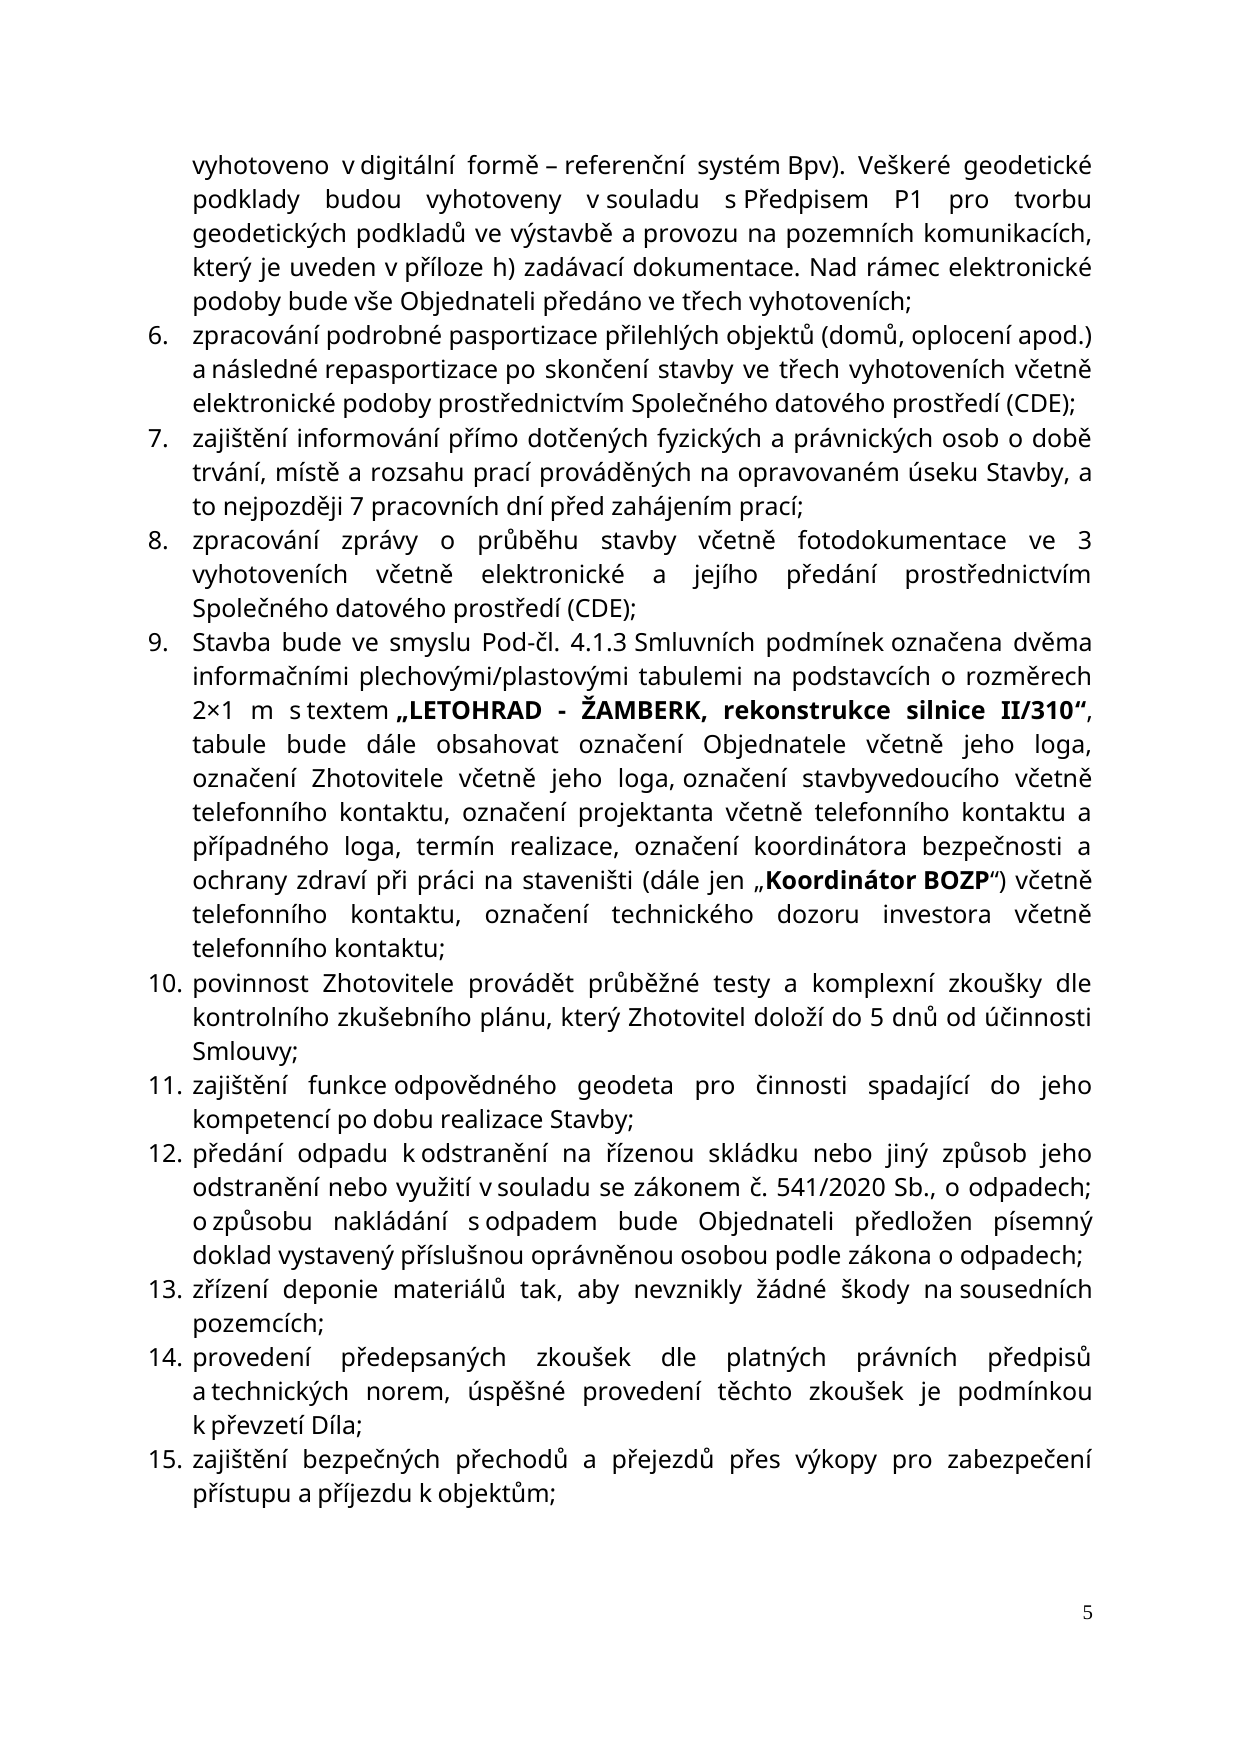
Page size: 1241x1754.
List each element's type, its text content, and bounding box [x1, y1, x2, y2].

list provedení předepsaných zkoušek dle platných právních předpisů a technických norem, úspěšné provedení těchto zkoušek je podmínkou k převzetí Díla; [148, 1340, 1093, 1442]
list zpracování zprávy o průběhu stavby včetně fotodokumentace ve 3 vyhotoveních včetně elektronické a jejího předání prostřednictvím Společného datového prostředí (CDE); [148, 522, 1093, 624]
list Stavba bude ve smyslu Pod-čl. 4.1.3 Smluvních podmínek označena dvěma informačními plechovými/plastovými tabulemi na podstavcích o rozměrech 2×1 m s textem „LETOHRAD - ŽAMBERK, rekonstrukce silnice II/310“, tabule bude dále obsahovat označení Objednatele včetně jeho loga, označení Zhotovitele včetně jeho loga, označení stavbyvedoucího včetně telefonního kontaktu, označení projektanta včetně telefonního kontaktu a případného loga, termín realizace, označení koordinátora bezpečnosti a ochrany zdraví při práci na staveništi (dále jen „Koordinátor BOZP“) včetně telefonního kontaktu, označení technického dozoru investora včetně telefonního kontaktu; [148, 624, 1093, 965]
list zajištění bezpečných přechodů a přejezdů přes výkopy pro zabezpečení přístupu a příjezdu k objektům; [148, 1442, 1093, 1510]
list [148, 148, 1093, 318]
list povinnost Zhotovitele provádět průběžné testy a komplexní zkoušky dle kontrolního zkušebního plánu, který Zhotovitel doloží do 5 dnů od účinnosti Smlouvy; [148, 965, 1093, 1067]
list zajištění funkce odpovědného geodeta pro činnosti spadající do jeho kompetencí po dobu realizace Stavby; [148, 1067, 1093, 1136]
list zřízení deponie materiálů tak, aby nevznikly žádné škody na sousedních pozemcích; [148, 1272, 1093, 1340]
list předání odpadu k odstranění na řízenou skládku nebo jiný způsob jeho odstranění nebo využití v souladu se zákonem č. 541/2020 Sb., o odpadech; o způsobu nakládání s odpadem bude Objednateli předložen písemný doklad vystavený příslušnou oprávněnou osobou podle zákona o odpadech; [148, 1136, 1093, 1272]
list zpracování podrobné pasportizace přilehlých objektů (domů, oplocení apod.) a následné repasportizace po skončení stavby ve třech vyhotoveních včetně elektronické podoby prostřednictvím Společného datového prostředí (CDE); [148, 318, 1093, 420]
list zajištění informování přímo dotčených fyzických a právnických osob o době trvání, místě a rozsahu prací prováděných na opravovaném úseku Stavby, a to nejpozději 7 pracovních dní před zahájením prací; [148, 420, 1093, 522]
